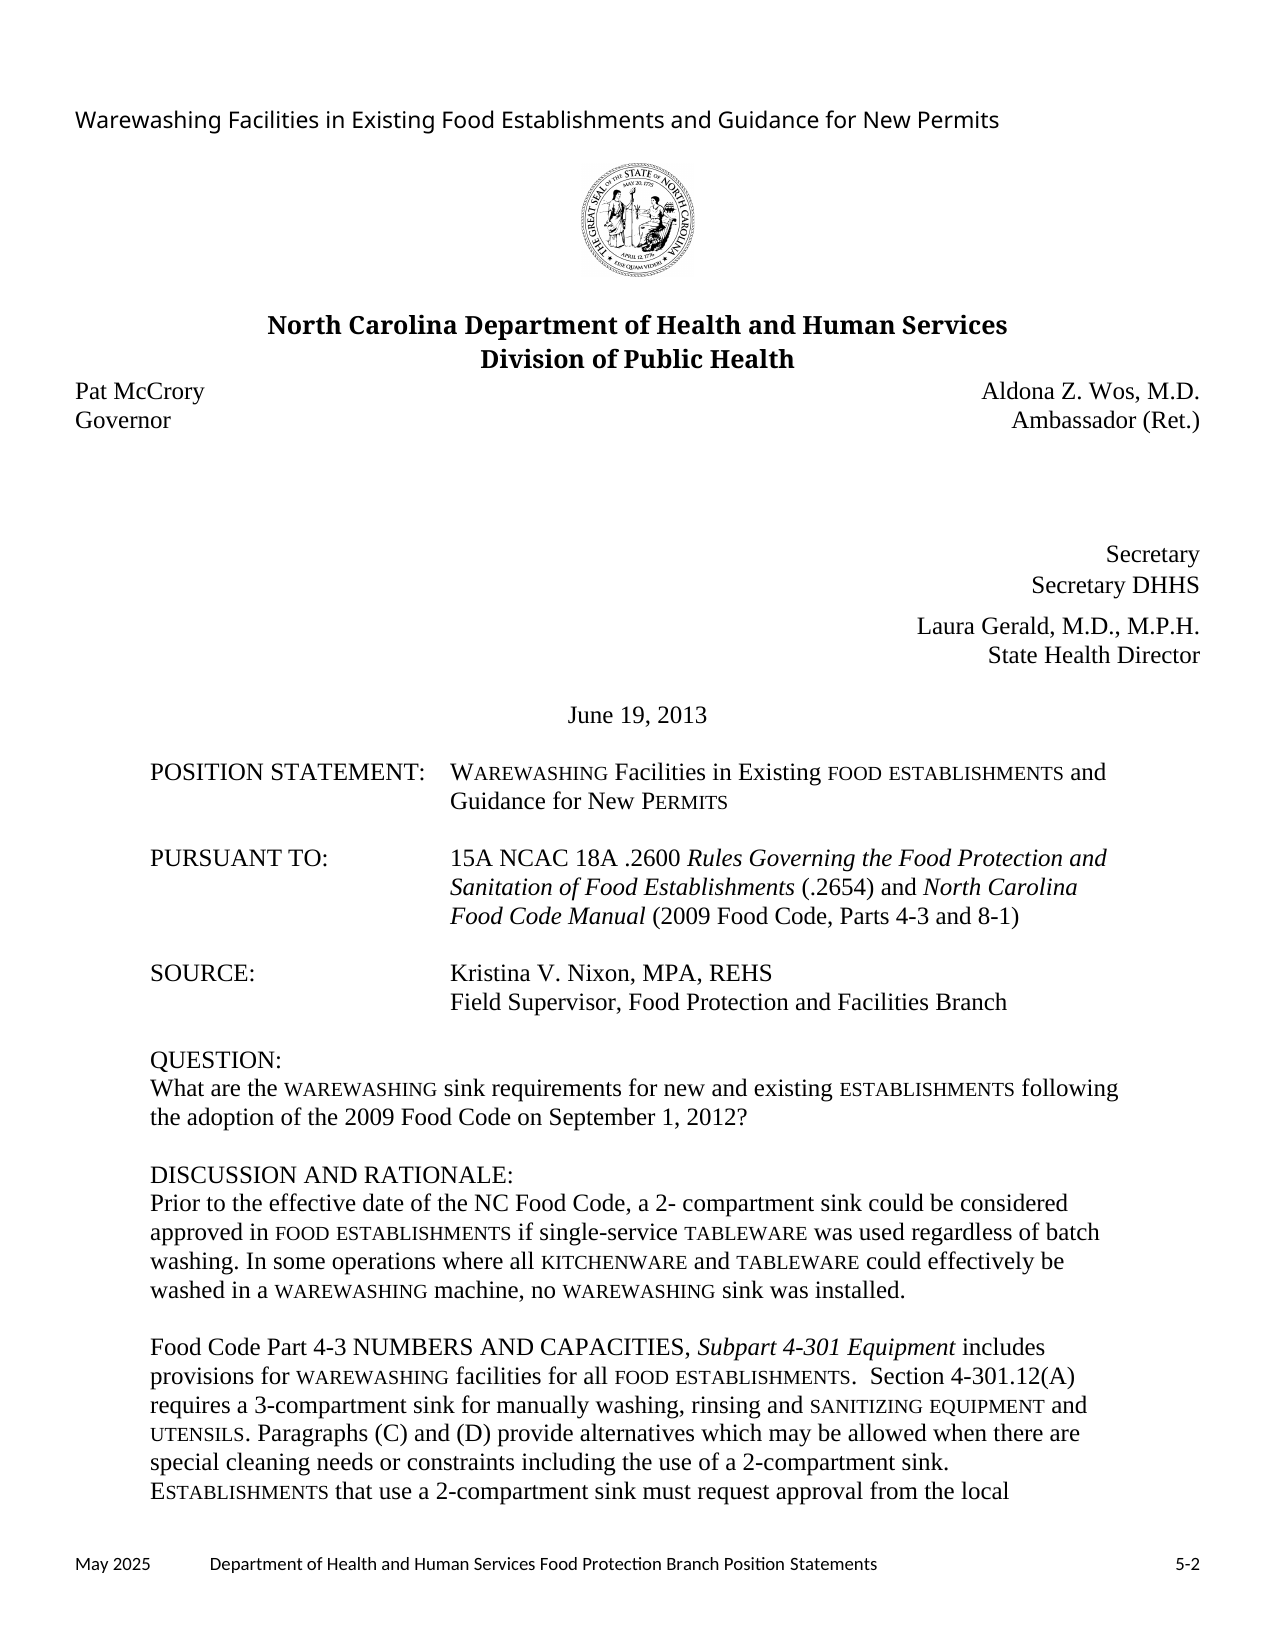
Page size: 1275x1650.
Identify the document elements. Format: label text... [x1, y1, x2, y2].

text POSITION STATEMENT: Warewashing Facilities in Existing food establishments and Guidance for New Permits [150, 757, 1125, 815]
text Laura Gerald, M.D., M.P.H. [75, 611, 1200, 640]
subtitle Warewashing Facilities in Existing Food Establishments and Guidance for New Permits [75, 104, 1200, 135]
text DISCUSSION AND RATIONALE: [75, 1160, 1125, 1188]
text What are the warewashing sink requirements for new and existing establishments following the adoption of the 2009 Food Code on September 1, 2012? [150, 1073, 1125, 1131]
text QUESTION: [75, 1045, 1125, 1073]
text Division of Public Health [75, 342, 1200, 376]
text Pat McCrory Aldona Z. Wos, M.D. [75, 376, 1200, 405]
text June 19, 2013 [150, 700, 1125, 728]
text PURSUANT TO: 15A NCAC 18A .2600 Rules Governing the Food Protection and Sanitation of Food Establishments (.2654) and North Carolina Food Code Manual (2009 Food Code, Parts 4-3 and 8-1) [150, 843, 1125, 930]
text Secretary DHHS [75, 570, 1200, 598]
text North Carolina Department of Health and Human Services [75, 308, 1200, 342]
text Governor Ambassador (Ret.) Secretary [75, 405, 1200, 570]
text SOURCE: Kristina V. Nixon, MPA, REHS [75, 958, 1125, 987]
text State Health Director [75, 640, 1200, 668]
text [150, 1332, 1125, 1505]
text Field Supervisor, Food Protection and Facilities Branch [75, 987, 1125, 1016]
picture [581, 163, 695, 277]
text Prior to the effective date of the NC Food Code, a 2- compartment sink could be considered approved in food establishments if single-service tableware was used regardless of batch washing. In some operations where all kitchenware and tableware could effectively be washed in a warewashing machine, no warewashing sink was installed. [150, 1188, 1125, 1303]
